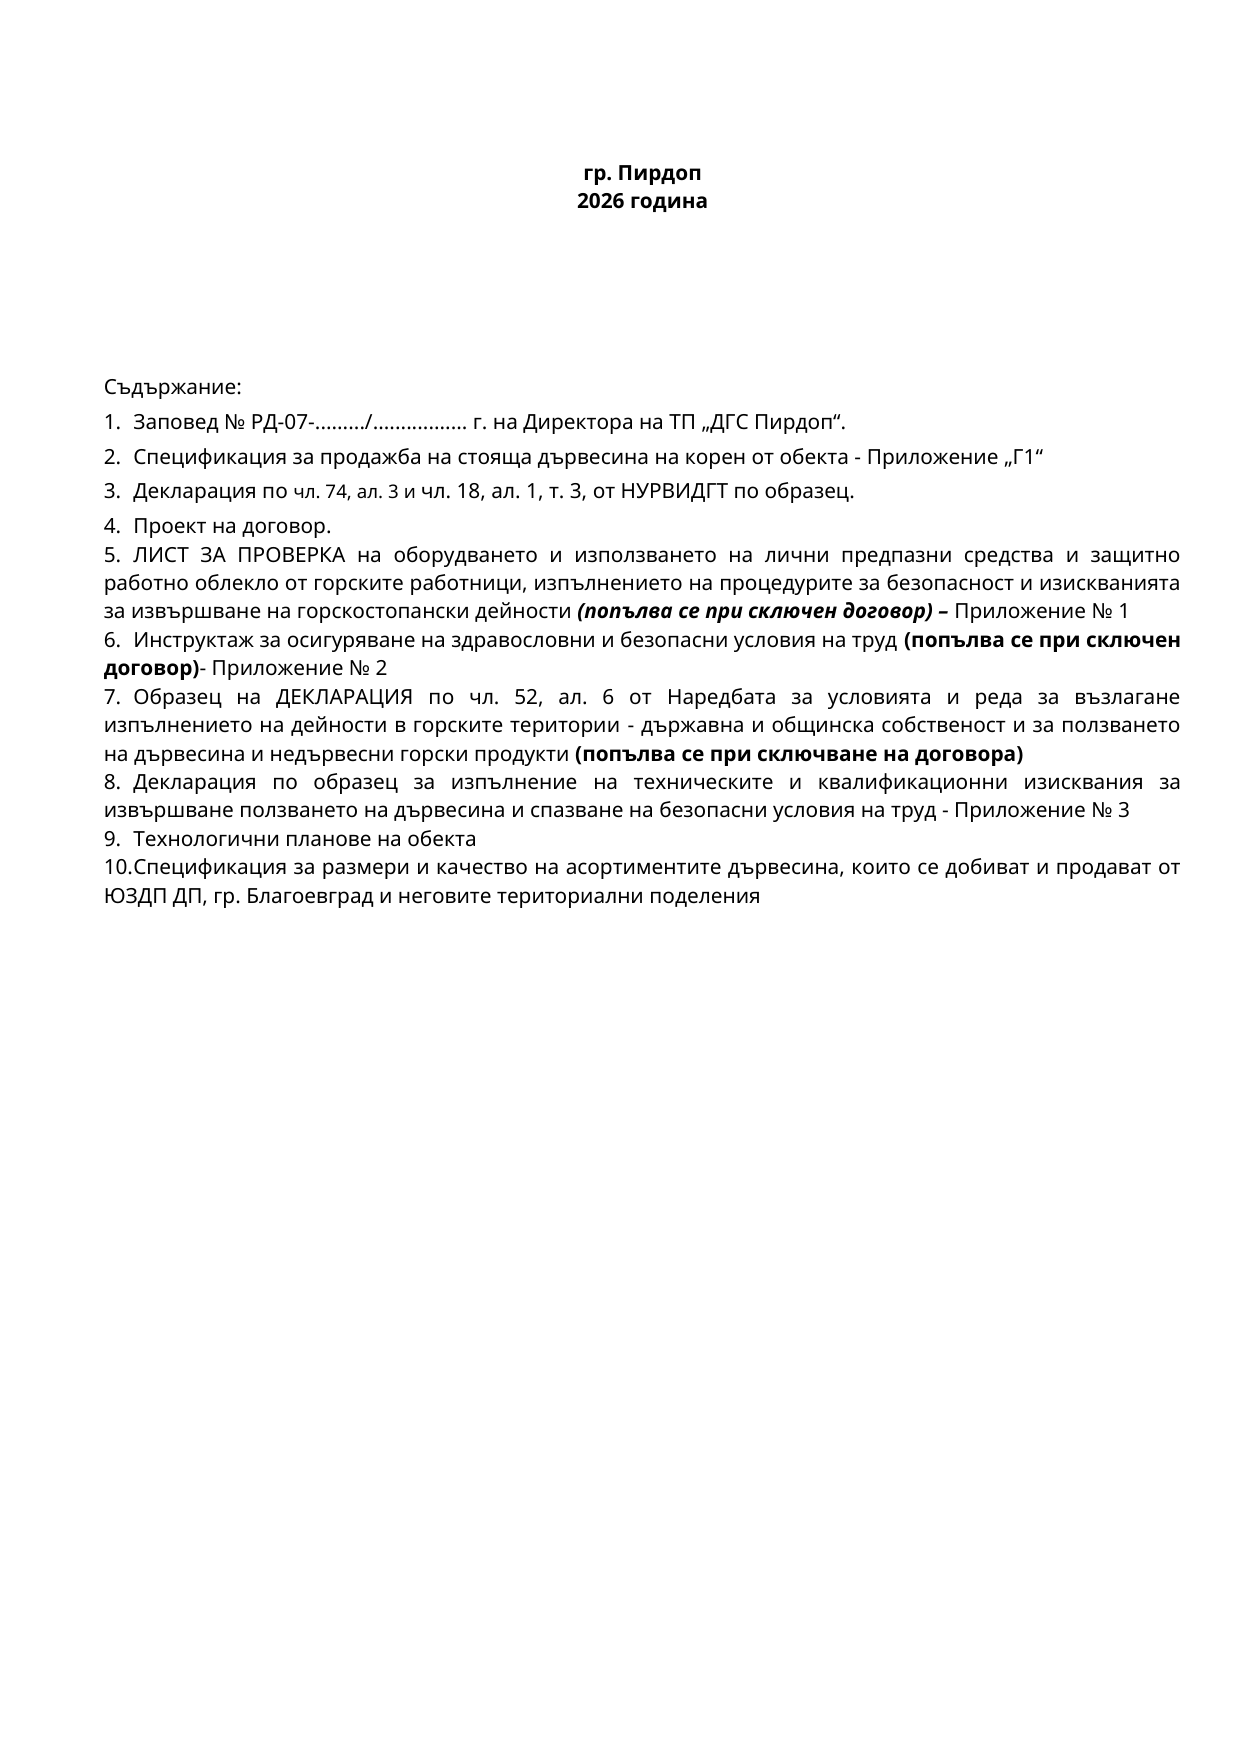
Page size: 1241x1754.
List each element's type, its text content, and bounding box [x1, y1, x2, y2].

list Образец на ДЕКЛАРАЦИЯ по чл. 52, ал. 6 от Наредбата за условията и реда за възлагане изпълнението на дейности в горските територии - държавна и общинска собственост и за ползването на дървесина и недървесни горски продукти (попълва се при сключване на договора) [103, 682, 1181, 767]
list Технологични планове на обекта [103, 824, 1181, 852]
list Декларация по чл. 74, ал. 3 и чл. 18, ал. 1, т. 3, от НУРВИДГТ по образец. [103, 477, 1181, 505]
text 2026 година [103, 187, 1181, 215]
list Заповед № РД-07-........./................. г. на Директора на ТП „ДГС Пирдоп“. [103, 407, 1181, 436]
list Спецификация за продажба на стояща дървесина на корен от обекта - Приложение „Г1“ [103, 442, 1181, 470]
text Съдържание: [103, 372, 1181, 401]
list Проект на договор. [103, 511, 1181, 540]
list Спецификация за размери и качество на асортиментите дървесина, които се добиват и продават от ЮЗДП ДП, гр. Благоевград и неговите териториални поделения [103, 852, 1181, 909]
list Инструктаж за осигуряване на здравословни и безопасни условия на труд (попълва се при сключен договор)- Приложение № 2 [103, 625, 1181, 682]
list ЛИСТ ЗА ПРОВЕРКА на оборудването и използването на лични предпазни средства и защитно работно облекло от горските работници, изпълнението на процедурите за безопасност и изискванията за извършване на горскостопански дейности (попълва се при сключен договор) – Приложение № 1 [103, 540, 1181, 625]
list Декларация по образец за изпълнение на техническите и квалификационни изисквания за извършване ползването на дървесина и спазване на безопасни условия на труд - Приложение № 3 [103, 767, 1181, 824]
text гр. Пирдоп [103, 158, 1181, 187]
